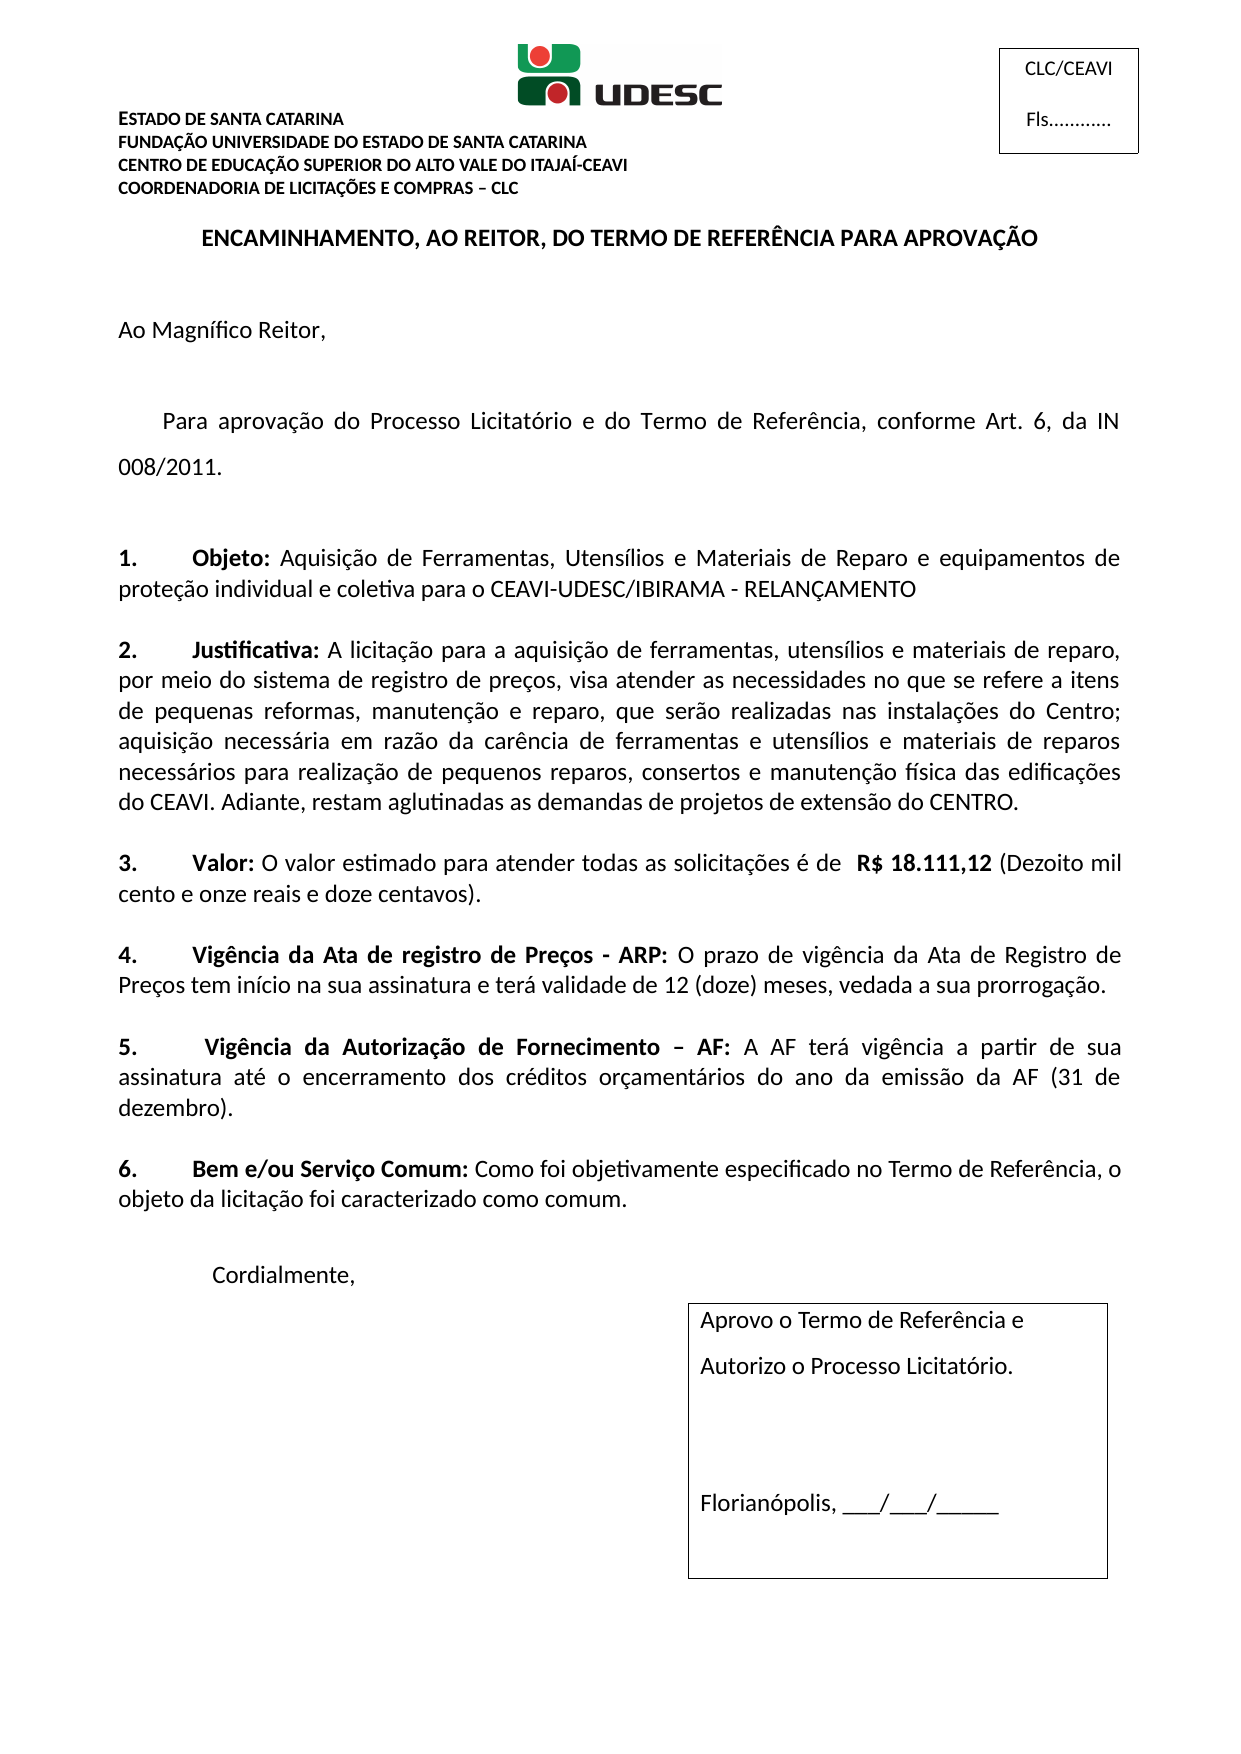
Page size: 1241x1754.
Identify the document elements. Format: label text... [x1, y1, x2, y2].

list Bem e/ou Serviço Comum: Como foi objetivamente especificado no Termo de Referência, o objeto da licitação foi caracterizado como comum. [118, 1153, 1122, 1214]
list Vigência da Autorização de Fornecimento – AF: A AF terá vigência a partir de sua assinatura até o encerramento dos créditos orçamentários do ano da emissão da AF (31 de dezembro). [118, 1031, 1122, 1122]
list Justificativa: A licitação para a aquisição de ferramentas, utensílios e materiais de reparo, por meio do sistema de registro de preços, visa atender as necessidades no que se refere a itens de pequenas reformas, manutenção e reparo, que serão realizadas nas instalações do Centro; aquisição necessária em razão da carência de ferramentas e utensílios e materiais de reparos necessários para realização de pequenos reparos, consertos e manutenção física das edificações do CEAVI. Adiante, restam aglutinadas as demandas de projetos de extensão do CENTRO. [118, 634, 1122, 817]
list Objeto: Aquisição de Ferramentas, Utensílios e Materiais de Reparo e equipamentos de proteção individual e coletiva para o CEAVI-UDESC/IBIRAMA - RELANÇAMENTO [118, 542, 1122, 603]
picture [517, 44, 723, 106]
text Ao Magnífico Reitor, [118, 314, 1122, 344]
list Valor: O valor estimado para atender todas as solicitações é de R$ 18.111,12 (Dezoito mil cento e onze reais e doze centavos). [118, 848, 1122, 909]
table_header Aprovo o Termo de Referência e Autorizo o Processo Licitatório. Florianópolis, ___/___/_____ [689, 1304, 1107, 1578]
text Cordialmente, [118, 1259, 1122, 1290]
list Vigência da Ata de registro de Preços - ARP: O prazo de vigência da Ata de Registro de Preços tem início na sua assinatura e terá validade de 12 (doze) meses, vedada a sua prorrogação. [118, 939, 1122, 1000]
text Para aprovação do Processo Licitatório e do Termo de Referência, conforme Art. 6, da IN 008/2011. [118, 405, 1122, 481]
text ENCAMINHAMENTO, AO REITOR, DO TERMO DE REFERÊNCIA PARA APROVAÇÃO [118, 222, 1122, 253]
